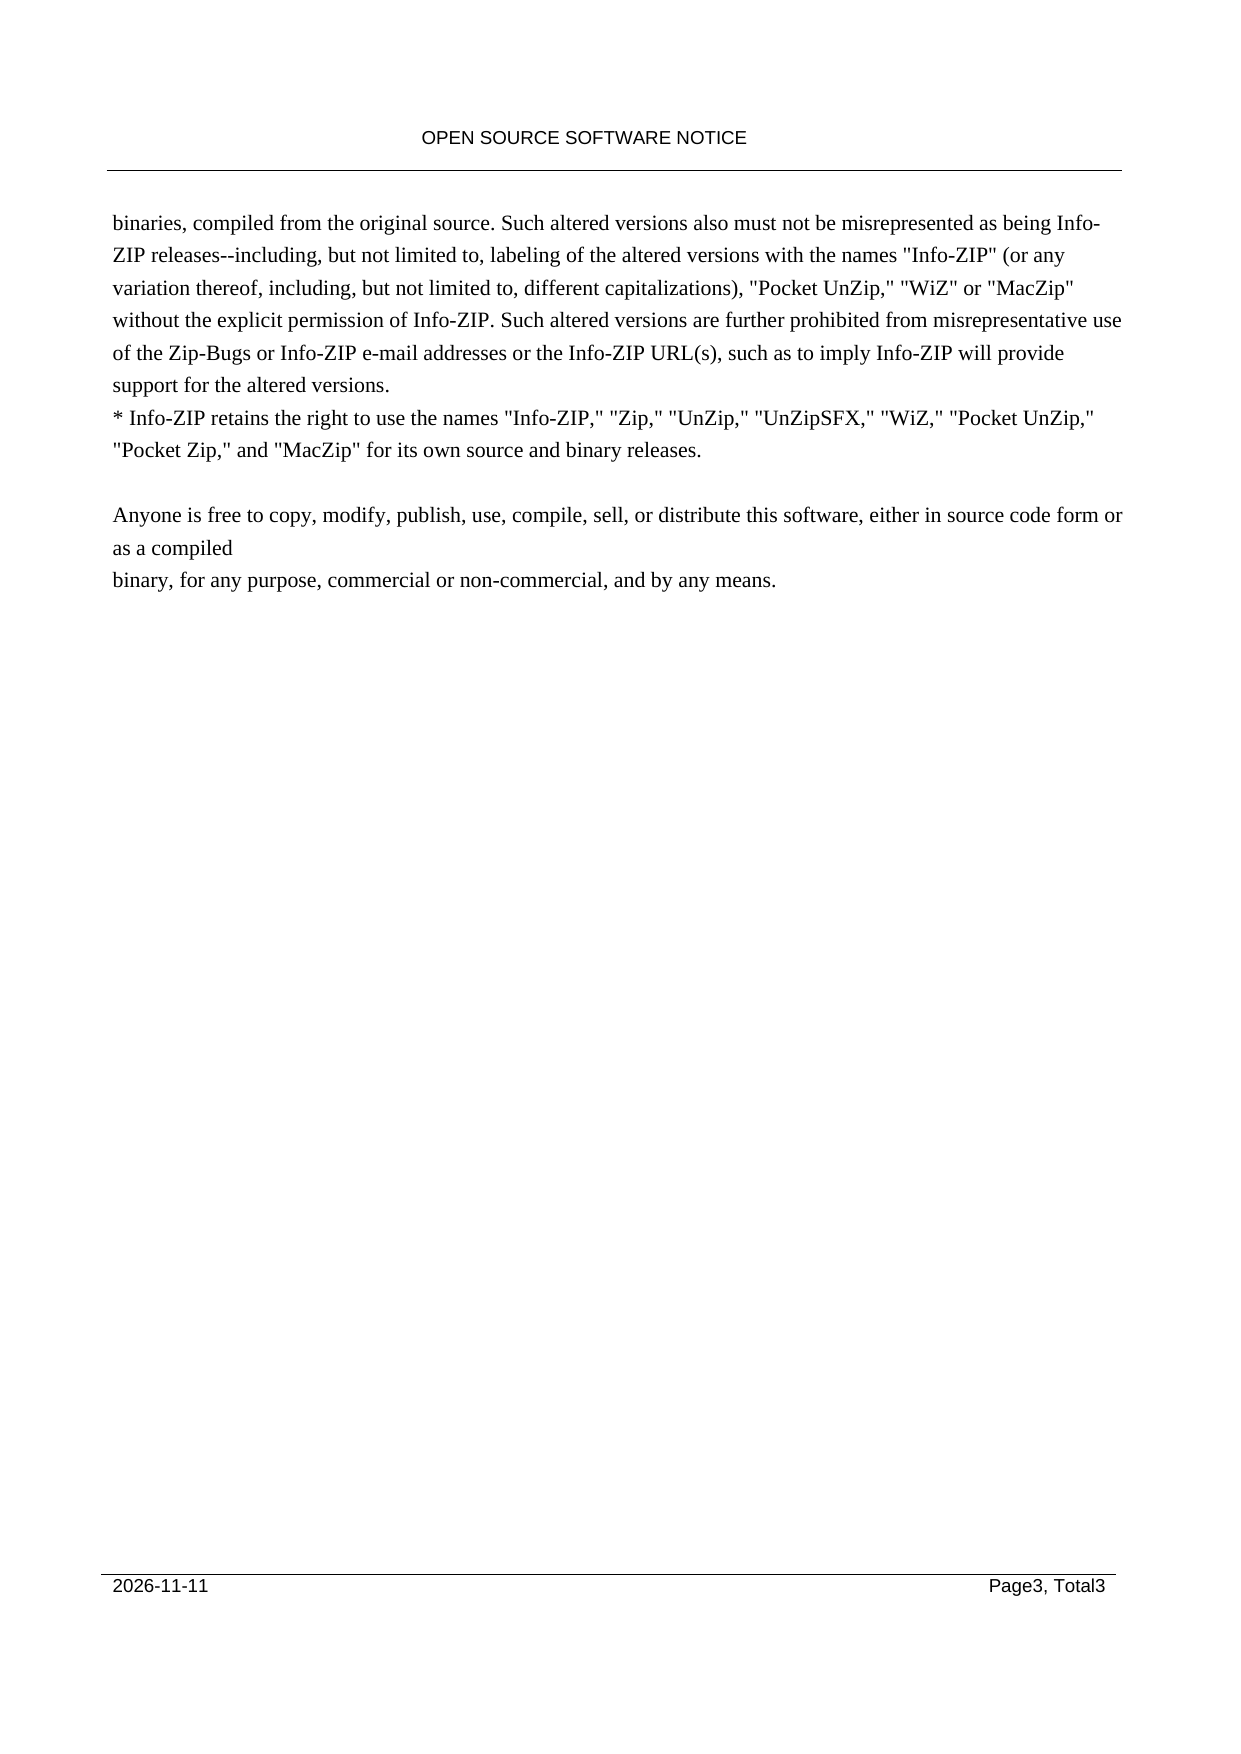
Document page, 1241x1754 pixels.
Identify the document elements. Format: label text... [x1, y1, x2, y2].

text * Info-ZIP retains the right to use the names "Info-ZIP," "Zip," "UnZip," "UnZipSFX," "WiZ," "Pocket UnZip," "Pocket Zip," and "MacZip" for its own source and binary releases. Anyone is free to copy, modify, publish, use, compile, sell, or distribute this software, either in source code form or as a compiled binary, for any purpose, commercial or non-commercial, and by any means. [112, 401, 1128, 596]
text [112, 206, 1128, 401]
